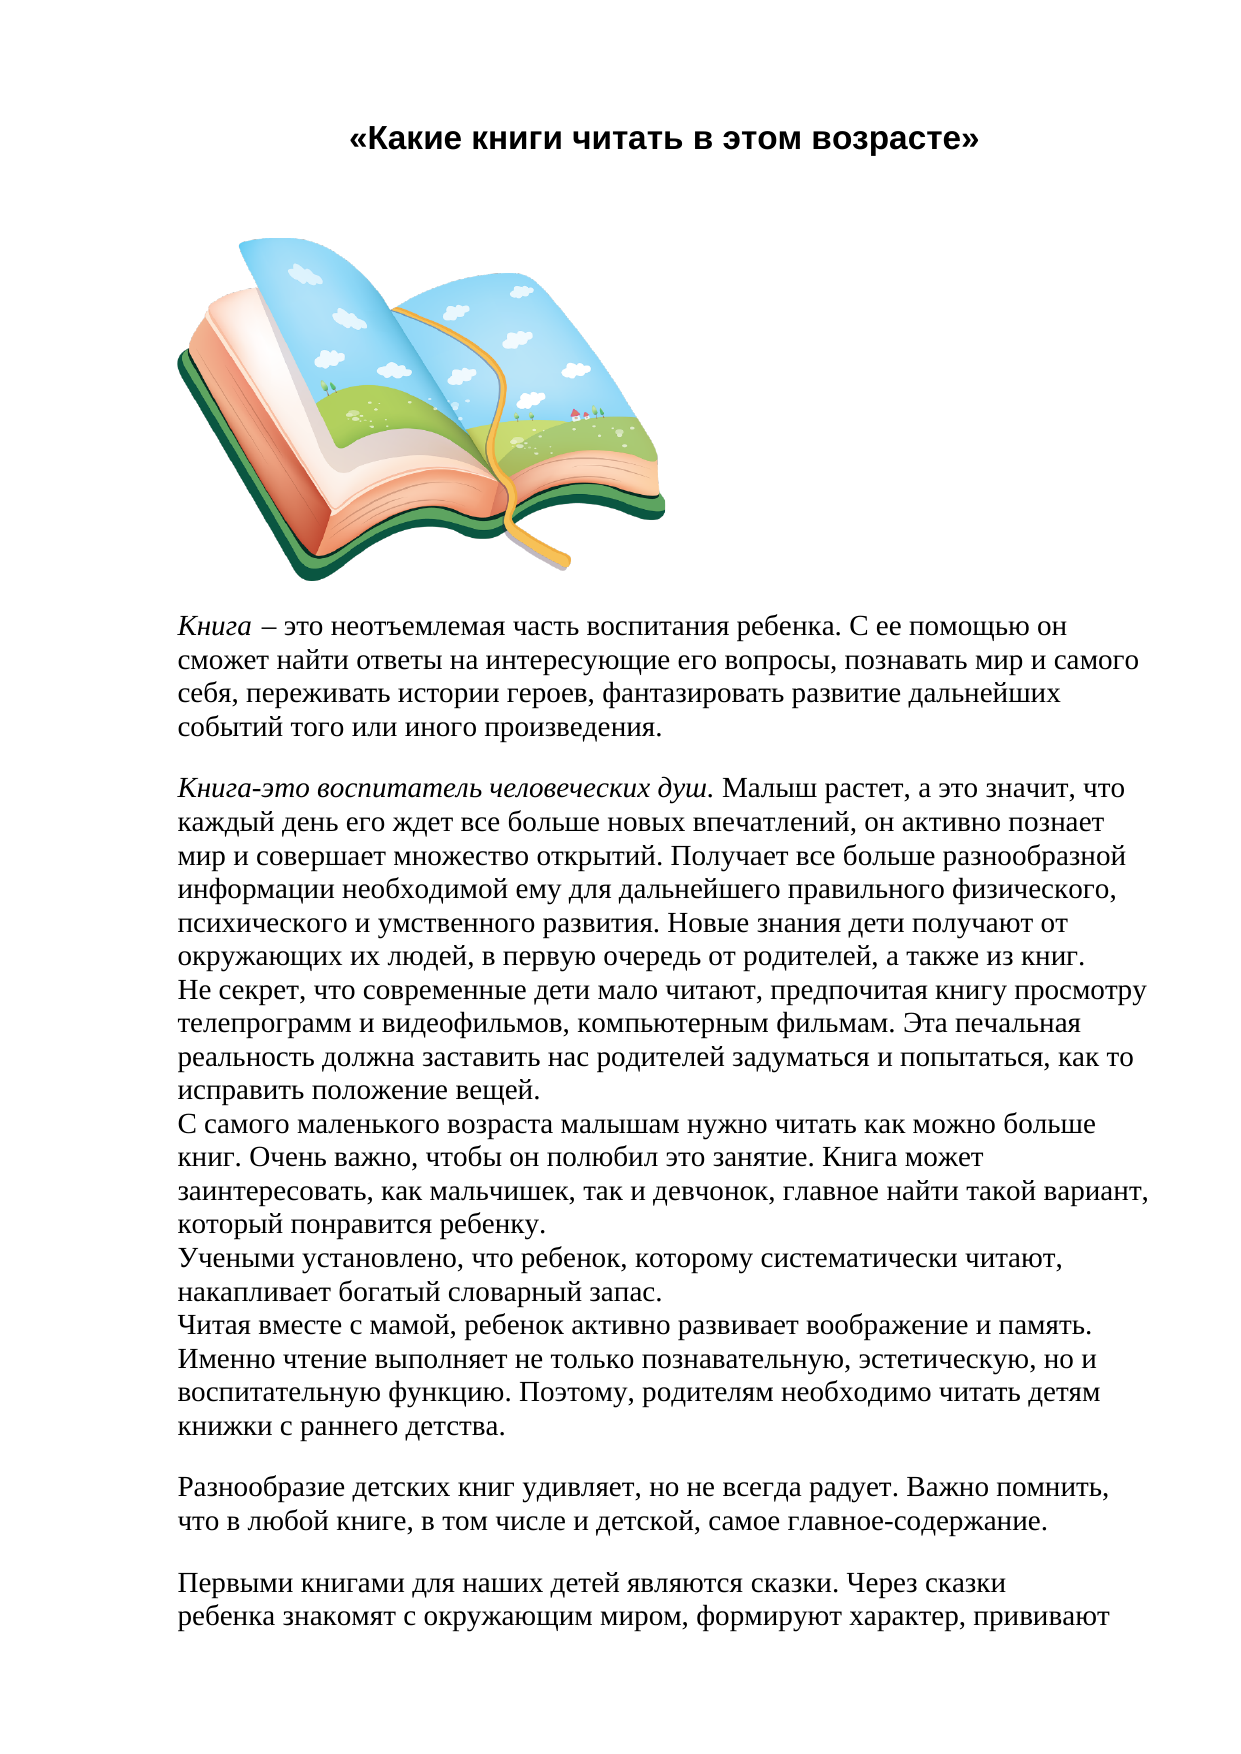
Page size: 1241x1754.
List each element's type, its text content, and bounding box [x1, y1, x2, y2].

text Разнообразие детских книг удивляет, но не всегда радует. Важно помнить, что в любой книге, в том числе и детской, самое главное-содержание. [177, 1469, 1152, 1537]
text Книга-это воспитатель человеческих душ. Малыш растет, а это значит, что каждый день его ждет все больше новых впечатлений, он активно познает мир и совершает множество открытий. Получает все больше разнообразной информации необходимой ему для дальнейшего правильного физического, психического и умственного развития. Новые знания дети получают от окружающих их людей, в первую очередь от родителей, а также из книг. Не секрет, что современные дети мало читают, предпочитая книгу просмотру телепрограмм и видеофильмов, компьютерным фильмам. Эта печальная реальность должна заставить нас родителей задуматься и попытаться, как то исправить положение вещей. С самого маленького возраста малышам нужно читать как можно больше книг. Очень важно, чтобы он полюбил это занятие. Книга может заинтересовать, как мальчишек, так и девчонок, главное найти такой вариант, который понравится ребенку. Учеными установлено, что ребенок, которому систематически читают, накапливает богатый словарный запас. Читая вместе с мамой, ребенок активно развивает воображение и память. Именно чтение выполняет не только познавательную, эстетическую, но и воспитательную функцию. Поэтому, родителям необходимо читать детям книжки с раннего детства. [177, 771, 1152, 1441]
text Книга – это неотъемлемая часть воспитания ребенка. С ее помощью он сможет найти ответы на интересующие его вопросы, познавать мир и самого себя, переживать истории героев, фантазировать развитие дальнейших событий того или иного произведения. [177, 608, 1152, 742]
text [177, 1565, 1152, 1632]
picture [177, 238, 666, 581]
text «Какие книги читать в этом возрасте» [177, 118, 1152, 157]
